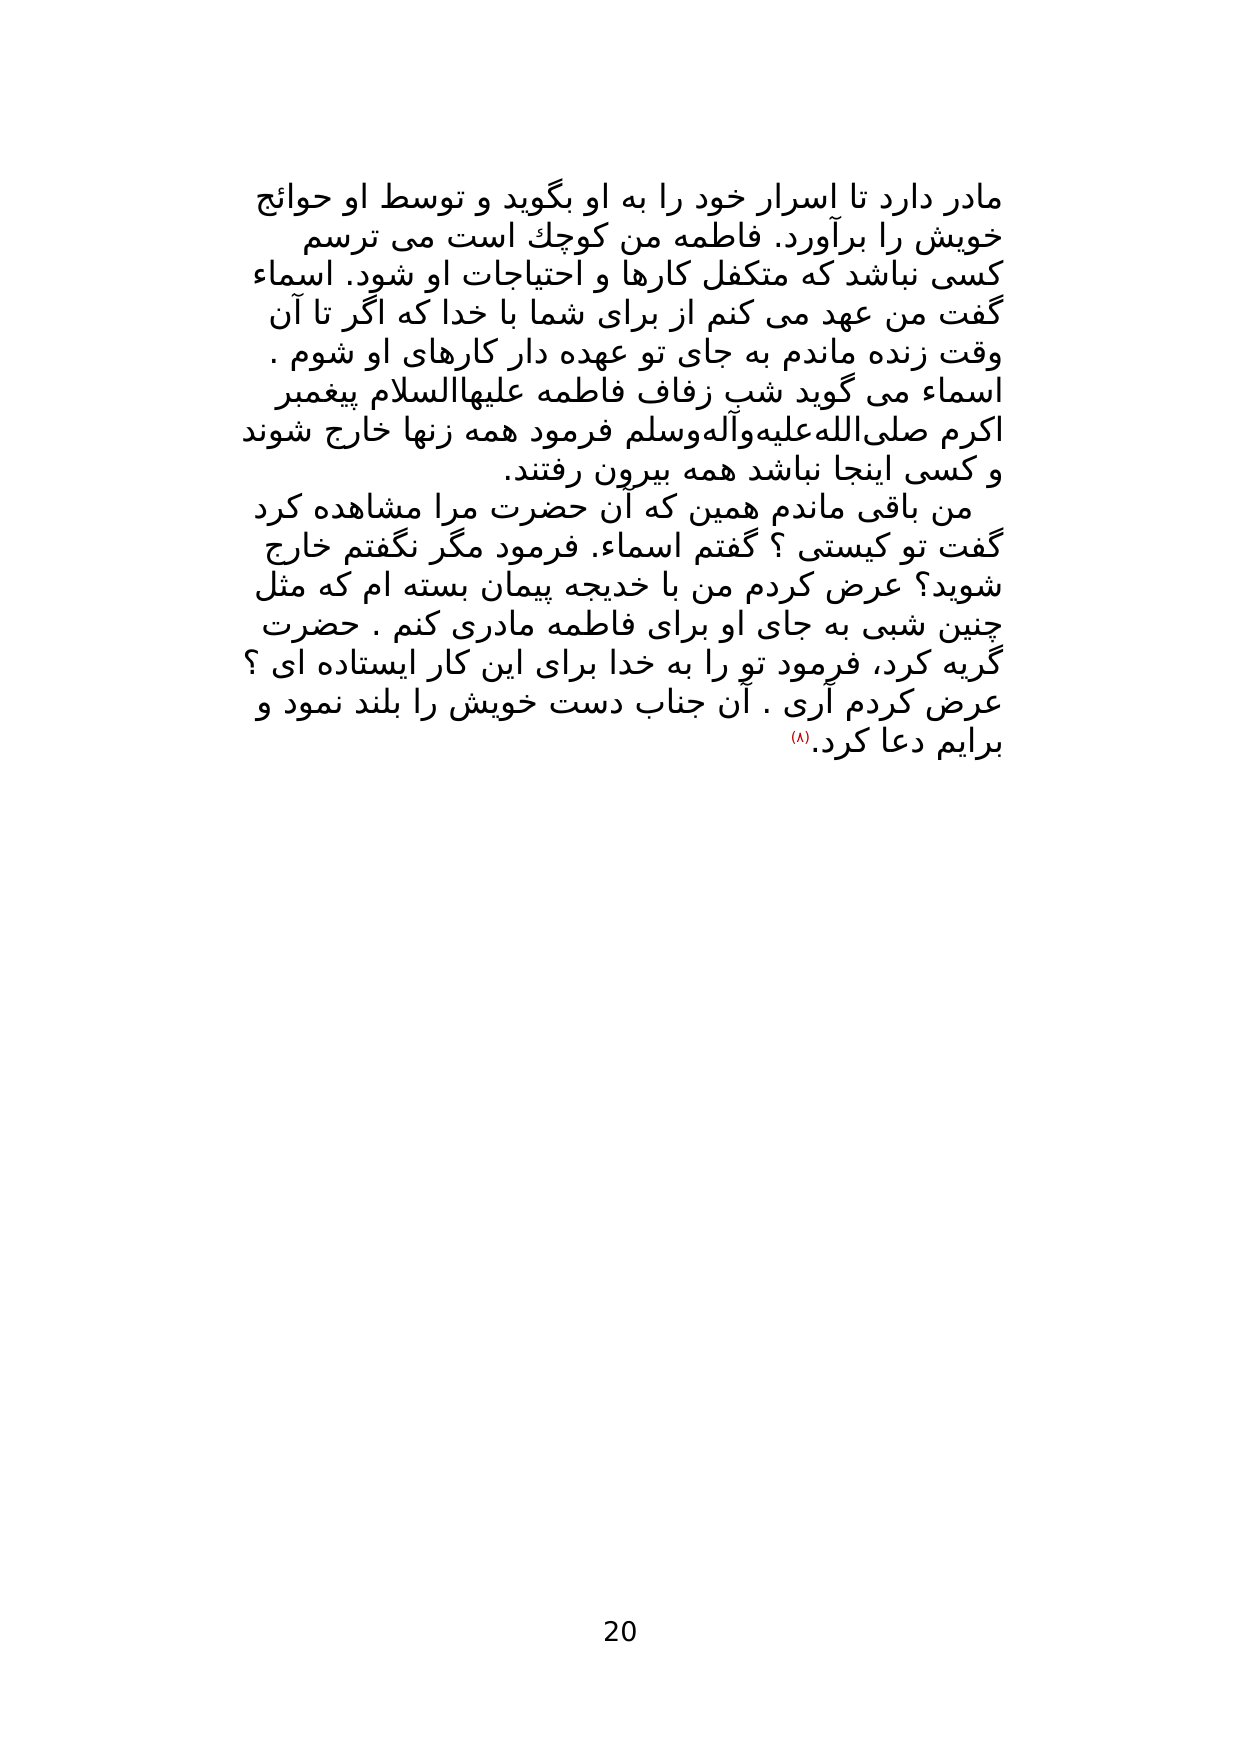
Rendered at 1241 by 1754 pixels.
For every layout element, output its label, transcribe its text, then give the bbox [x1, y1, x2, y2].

text من باقى ماندم همين كه آن حضرت مرا مشاهده كرد گفت تو كيستى ؟ گفتم اسماء. فرمود مگر نگفتم خارج شويد؟ عرض كردم من با خديجه پيمان بسته ام كه مثل چنين شبى به جاى او براى فاطمه مادرى كنم . حضرت گريه كرد، فرمود تو را به خدا براى اين كار ايستاده اى ؟ عرض كردم آرى . آن جناب دست خويش را بلند نمود و برايم دعا كرد.(٨) [236, 488, 1004, 760]
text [236, 177, 1004, 488]
